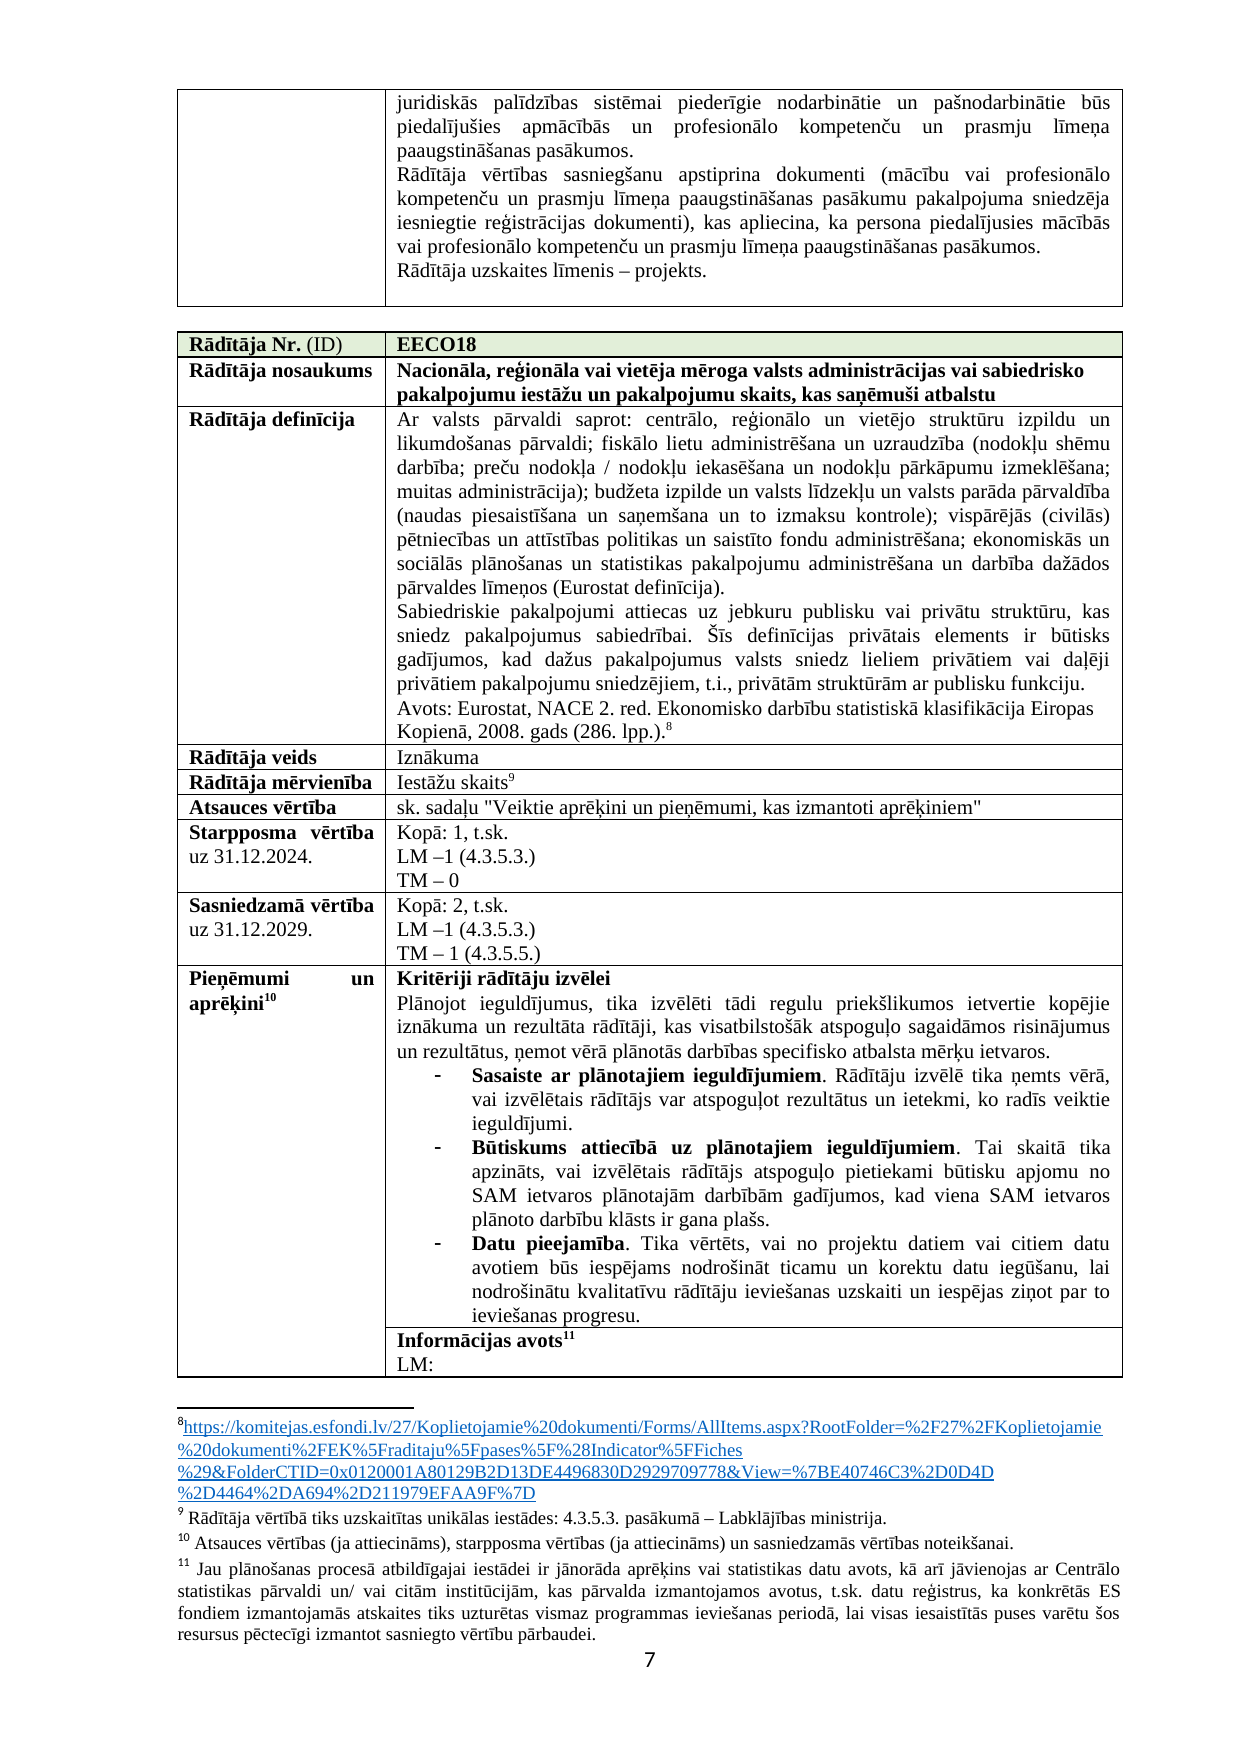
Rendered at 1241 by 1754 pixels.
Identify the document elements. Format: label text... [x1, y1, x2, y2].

table_cell Nacionāla, reģionāla vai vietēja mēroga valsts administrācijas vai sabiedrisko pakalpojumu iestāžu un pakalpojumu skaits, kas saņēmuši atbalstu [386, 358, 1122, 406]
table_cell Iestāžu skaits [386, 770, 1122, 794]
table_cell Pieņēmumi un aprēķini [178, 966, 385, 1376]
table_header EECO18 [386, 333, 1122, 356]
table_cell Kopā: 1, t.sk. LM –1 (4.3.5.3.) TM – 0 [386, 820, 1122, 892]
table_cell Ar valsts pārvaldi saprot: centrālo, reģionālo un vietējo struktūru izpildu un likumdošanas pārvaldi; fiskālo lietu administrēšana un uzraudzība (nodokļu shēmu darbība; preču nodokļa / nodokļu iekasēšana un nodokļu pārkāpumu izmeklēšana; muitas administrācija); budžeta izpilde un valsts līdzekļu un valsts parāda pārvaldība (naudas piesaistīšana un saņemšana un to izmaksu kontrole); vispārējās (civilās) pētniecības un attīstības politikas un saistīto fondu administrēšana; ekonomiskās un sociālās plānošanas un statistikas pakalpojumu administrēšana un darbība dažādos pārvaldes līmeņos (Eurostat definīcija). Sabiedriskie pakalpojumi attiecas uz jebkuru publisku vai privātu struktūru, kas sniedz pakalpojumus sabiedrībai. Šīs definīcijas privātais elements ir būtisks gadījumos, kad dažus pakalpojumus valsts sniedz lieliem privātiem vai daļēji privātiem pakalpojumu sniedzējiem, t.i., privātām struktūrām ar publisku funkciju. Avots: Eurostat, NACE 2. red. Ekonomisko darbību statistiskā klasifikācija Eiropas Kopienā, 2008. gads (286. lpp.). [386, 407, 1122, 743]
table_cell Rādītāja veids [178, 745, 385, 769]
table_cell Sasniedzamā vērtība uz 31.12.2029. [178, 893, 385, 965]
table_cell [386, 90, 1122, 306]
table_cell Iznākuma [386, 745, 1122, 769]
table_cell Rādītāja definīcija [178, 407, 385, 743]
table_cell sk. sadaļu "Veiktie aprēķini un pieņēmumi, kas izmantoti aprēķiniem" [386, 795, 1122, 819]
table_cell Rādītāja mērvienība [178, 770, 385, 794]
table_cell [386, 1328, 1122, 1376]
table_cell Starpposma vērtība uz 31.12.2024. [178, 820, 385, 892]
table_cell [178, 90, 385, 306]
table_header Rādītāja Nr. (ID) [178, 333, 385, 356]
table_cell Atsauces vērtība [178, 795, 385, 819]
table_cell Kritēriji rādītāju izvēlei Plānojot ieguldījumus, tika izvēlēti tādi regulu priekšlikumos ietvertie kopējie iznākuma un rezultāta rādītāji, kas visatbilstošāk atspoguļo sagaidāmos risinājumus un rezultātus, ņemot vērā plānotās darbības specifisko atbalsta mērķu ietvaros. Sasaiste ar plānotajiem ieguldījumiem. Rādītāju izvēlē tika ņemts vērā, vai izvēlētais rādītājs var atspoguļot rezultātus un ietekmi, ko radīs veiktie ieguldījumi. Būtiskums attiecībā uz plānotajiem ieguldījumiem. Tai skaitā tika apzināts, vai izvēlētais rādītājs atspoguļo pietiekami būtisku apjomu no SAM ietvaros plānotajām darbībām gadījumos, kad viena SAM ietvaros plānoto darbību klāsts ir gana plašs. Datu pieejamība. Tika vērtēts, vai no projektu datiem vai citiem datu avotiem būs iespējams nodrošināt ticamu un korektu datu iegūšanu, lai nodrošinātu kvalitatīvu rādītāju ieviešanas uzskaiti un iespējas ziņot par to ieviešanas progresu. [386, 966, 1122, 1327]
table_cell Rādītāja nosaukums [178, 358, 385, 406]
table_cell Kopā: 2, t.sk. LM –1 (4.3.5.3.) TM – 1 (4.3.5.5.) [386, 893, 1122, 965]
